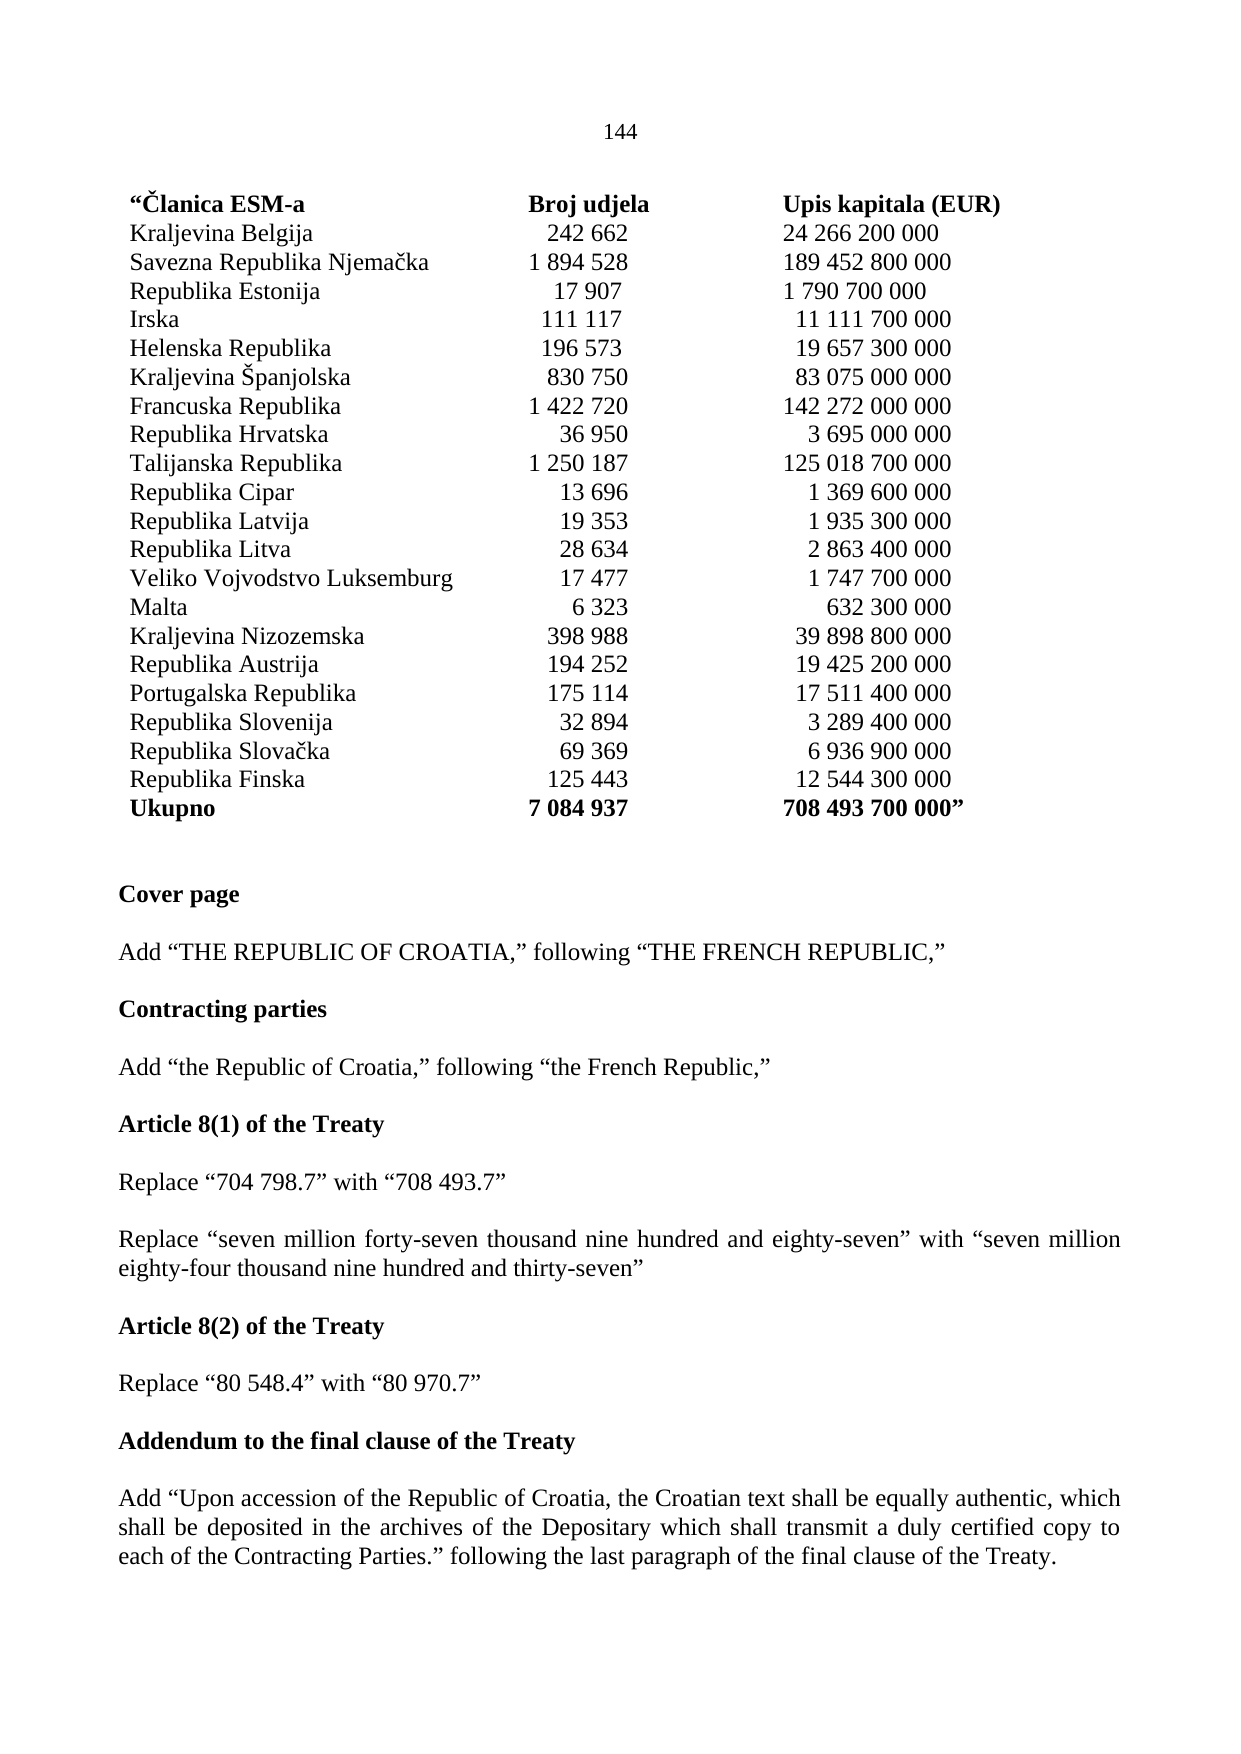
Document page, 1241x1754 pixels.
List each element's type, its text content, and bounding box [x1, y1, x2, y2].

table_cell 1 369 600 000 [771, 477, 1067, 506]
table_cell 36 950 [517, 420, 771, 448]
table_cell Republika Slovačka [118, 736, 517, 764]
table_cell 1 935 300 000 [771, 506, 1067, 534]
table_cell Kraljevina Belgija [118, 218, 517, 247]
text Add “the Republic of Croatia,” following “the French Republic,” [118, 1052, 1122, 1081]
text Article 8(2) of the Treaty [118, 1311, 1122, 1339]
table_cell 189 452 800 000 [771, 247, 1067, 276]
table_cell Republika Litva [118, 535, 517, 563]
table_cell Republika Austrija [118, 650, 517, 678]
table_cell 3 289 400 000 [771, 707, 1067, 736]
table_cell 19 657 300 000 [771, 333, 1067, 362]
table_cell 1 747 700 000 [771, 563, 1067, 592]
table_cell Republika Estonija [118, 276, 517, 304]
table_cell Irska [118, 305, 517, 333]
table_cell Republika Hrvatska [118, 420, 517, 448]
table_cell 7 084 937 [517, 793, 771, 822]
table_cell 28 634 [517, 535, 771, 563]
table_cell Savezna Republika Njemačka [118, 247, 517, 276]
table_cell 6 323 [517, 592, 771, 621]
table_cell Kraljevina Nizozemska [118, 621, 517, 649]
table_cell 32 894 [517, 707, 771, 736]
table_cell 125 443 [517, 765, 771, 793]
table_cell 830 750 [517, 362, 771, 391]
text Article 8(1) of the Treaty [118, 1109, 1122, 1138]
text Add “THE REPUBLIC OF CROATIA,” following “THE FRENCH REPUBLIC,” [118, 937, 1122, 966]
table_cell 17 907 [517, 276, 771, 304]
table_cell Malta [118, 592, 517, 621]
table_cell 11 111 700 000 [771, 305, 1067, 333]
table_cell 242 662 [517, 218, 771, 247]
table_cell 1 250 187 [517, 448, 771, 477]
text Add “Upon accession of the Republic of Croatia, the Croatian text shall be equally authentic, which shall be deposited in the archives of the Depositary which shall transmit a duly certified copy to each of the Contracting Parties.” following the last paragraph of the final clause of the Treaty. [118, 1483, 1122, 1569]
text Replace “seven million forty-seven thousand nine hundred and eighty-seven” with “seven million eighty-four thousand nine hundred and thirty-seven” [118, 1224, 1122, 1282]
table_cell 142 272 000 000 [771, 391, 1067, 419]
table_cell 13 696 [517, 477, 771, 506]
table_cell 111 117 [517, 305, 771, 333]
table_cell 194 252 [517, 650, 771, 678]
table_cell 1 790 700 000 [771, 276, 1067, 304]
table_cell 632 300 000 [771, 592, 1067, 621]
text Addendum to the final clause of the Treaty [118, 1426, 1122, 1454]
table_cell Veliko Vojvodstvo Luksemburg [118, 563, 517, 592]
text Replace “704 798.7” with “708 493.7” [118, 1167, 1122, 1196]
text Contracting parties [118, 994, 1122, 1023]
table_cell Republika Cipar [118, 477, 517, 506]
table_cell 19 425 200 000 [771, 650, 1067, 678]
table_cell 1 894 528 [517, 247, 771, 276]
table_cell 17 477 [517, 563, 771, 592]
table_cell Portugalska Republika [118, 678, 517, 707]
table_cell Republika Latvija [118, 506, 517, 534]
table_cell Francuska Republika [118, 391, 517, 419]
table_cell Kraljevina Španjolska [118, 362, 517, 391]
table_cell 1 422 720 [517, 391, 771, 419]
table_cell 69 369 [517, 736, 771, 764]
table_cell 19 353 [517, 506, 771, 534]
text Replace “80 548.4” with “80 970.7” [118, 1368, 1122, 1397]
table_header “Članica ESM-a [118, 190, 517, 218]
table_cell 2 863 400 000 [771, 535, 1067, 563]
table_header Broj udjela [517, 190, 771, 218]
table_cell 6 936 900 000 [771, 736, 1067, 764]
table_cell 196 573 [517, 333, 771, 362]
table_cell 708 493 700 000” [771, 793, 1067, 822]
table_cell 12 544 300 000 [771, 765, 1067, 793]
table_cell Ukupno [118, 793, 517, 822]
table_cell 39 898 800 000 [771, 621, 1067, 649]
table_cell Republika Finska [118, 765, 517, 793]
table_cell Talijanska Republika [118, 448, 517, 477]
table_header Upis kapitala (EUR) [771, 190, 1067, 218]
text Cover page [118, 879, 1122, 908]
table_cell 175 114 [517, 678, 771, 707]
table_cell Republika Slovenija [118, 707, 517, 736]
table_cell 398 988 [517, 621, 771, 649]
table_cell 24 266 200 000 [771, 218, 1067, 247]
table_cell 125 018 700 000 [771, 448, 1067, 477]
table_cell 3 695 000 000 [771, 420, 1067, 448]
table_cell 83 075 000 000 [771, 362, 1067, 391]
table_cell Helenska Republika [118, 333, 517, 362]
table_cell 17 511 400 000 [771, 678, 1067, 707]
